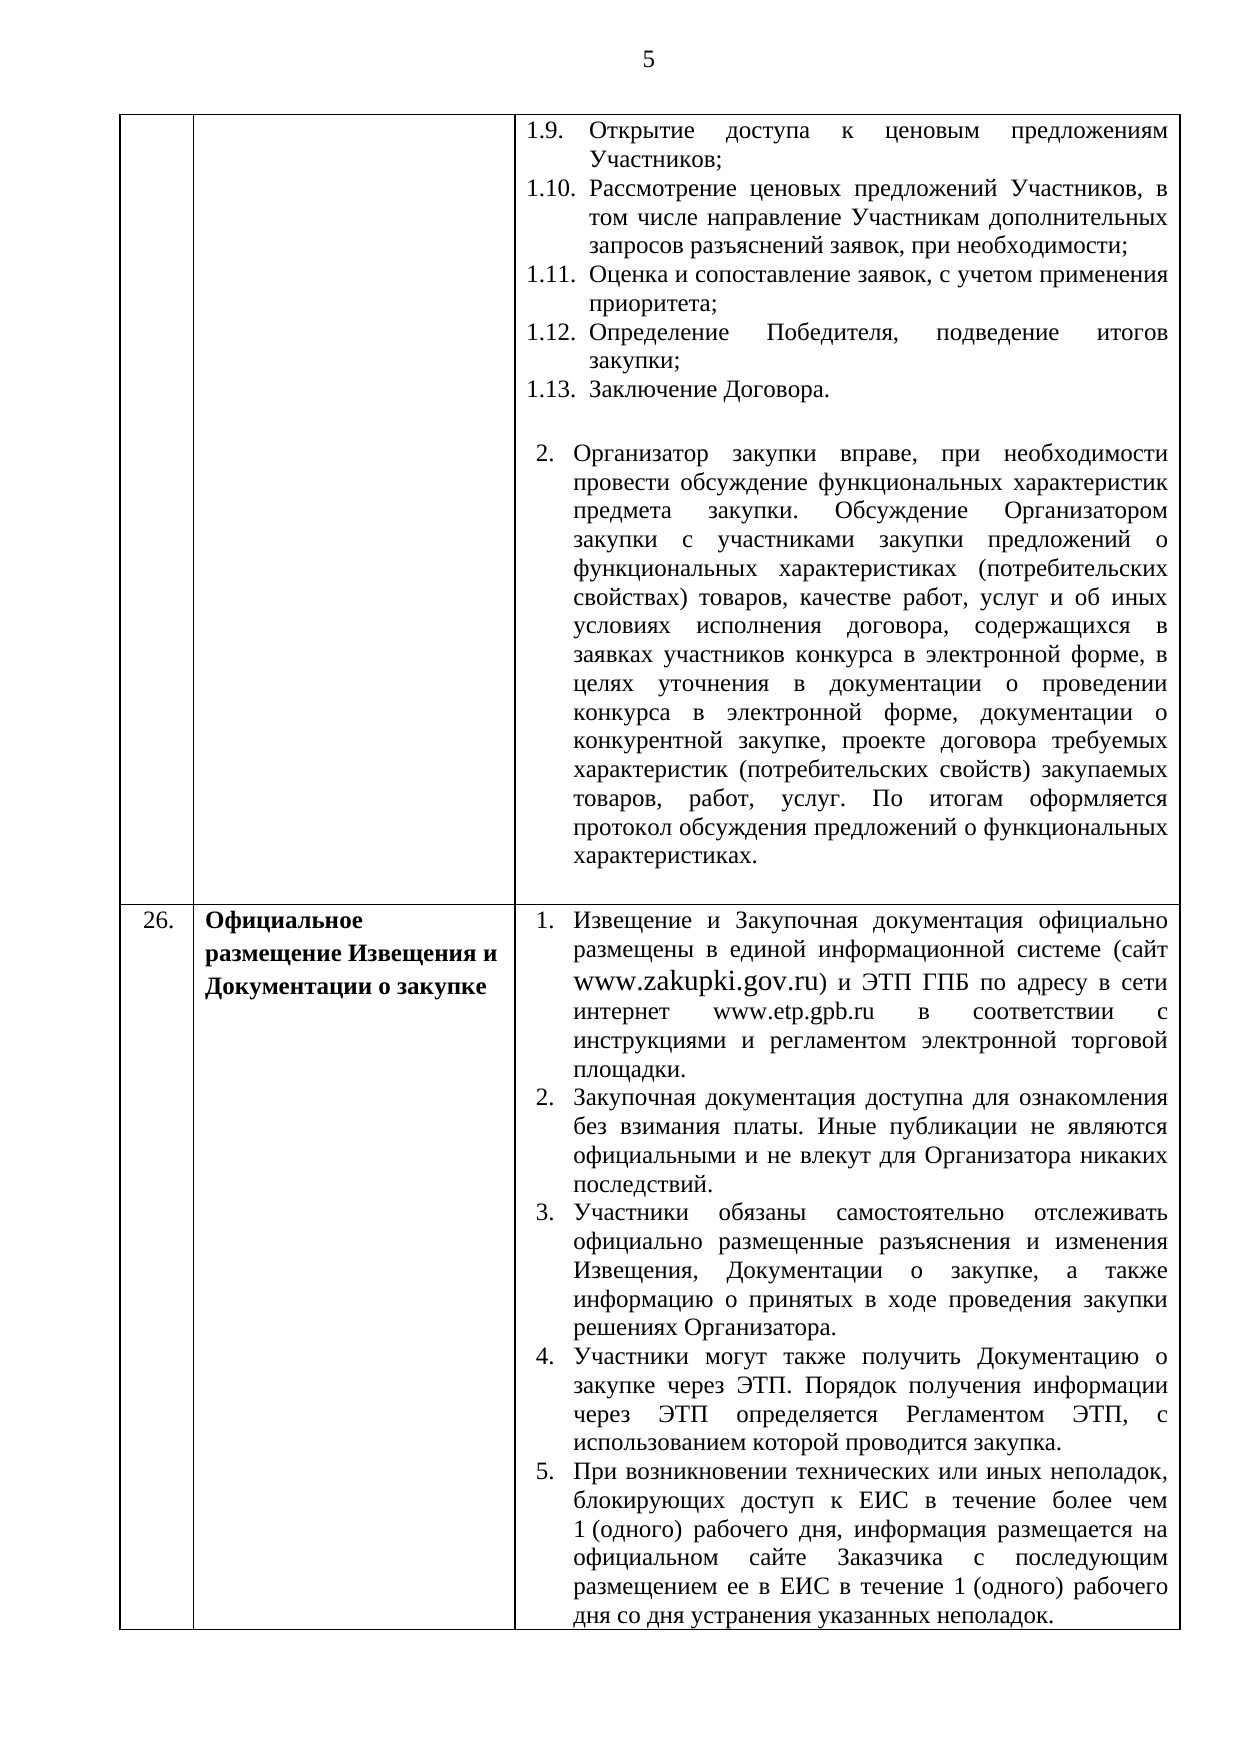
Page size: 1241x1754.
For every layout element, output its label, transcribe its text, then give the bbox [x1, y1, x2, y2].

table_cell [121, 115, 193, 904]
table_cell [121, 905, 193, 1629]
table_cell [516, 115, 1179, 904]
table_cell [194, 905, 514, 1629]
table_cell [194, 115, 514, 904]
